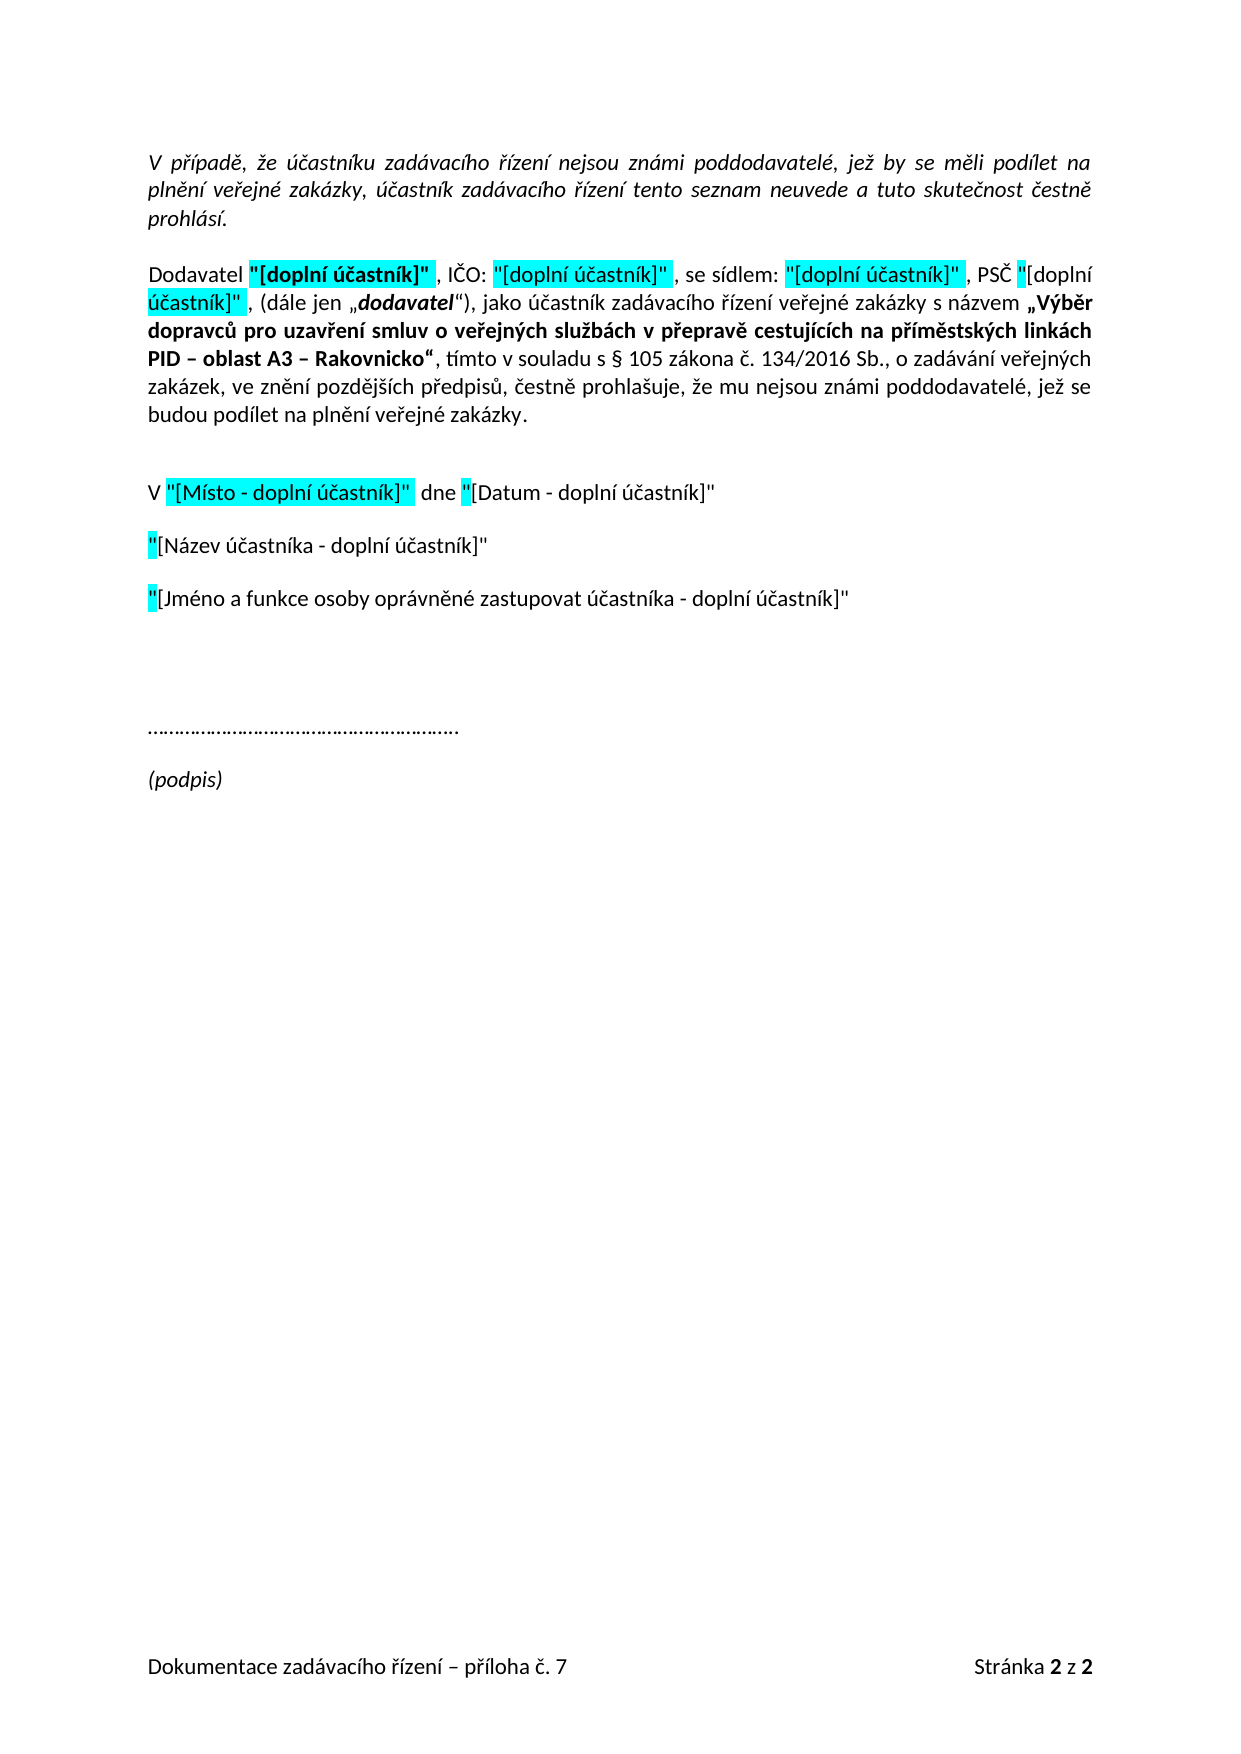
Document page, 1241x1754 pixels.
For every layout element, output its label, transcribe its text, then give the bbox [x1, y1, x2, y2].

text V dne [148, 478, 166, 506]
text V dne [415, 478, 461, 506]
text (podpis) [148, 765, 1093, 793]
text V případě, že účastníku zadávacího řízení nejsou známi poddodavatelé, jež by se měli podílet na plnění veřejné zakázky, účastník zadávacího řízení tento seznam neuvede a tuto skutečnost čestně prohlásí. [148, 148, 1093, 232]
text Dodavatel , IČO: , se sídlem: , PSČ , (dále jen „dodavatel“), jako účastník zadávacího řízení veřejné zakázky s názvem „Výběr dopravců pro uzavření smluv o veřejných službách v přepravě cestujících na příměstských linkách PID – oblast A3 – Rakovnicko“, tímto v souladu s § 105 zákona č. 134/2016 Sb., o zadávání veřejných zakázek, ve znění pozdějších předpisů, čestně prohlašuje, že mu nejsou známi poddodavatelé, jež se budou podílet na plnění veřejné zakázky. [148, 260, 1093, 428]
text ………………………………………………….. [148, 712, 1093, 740]
text V dne [471, 478, 1093, 506]
